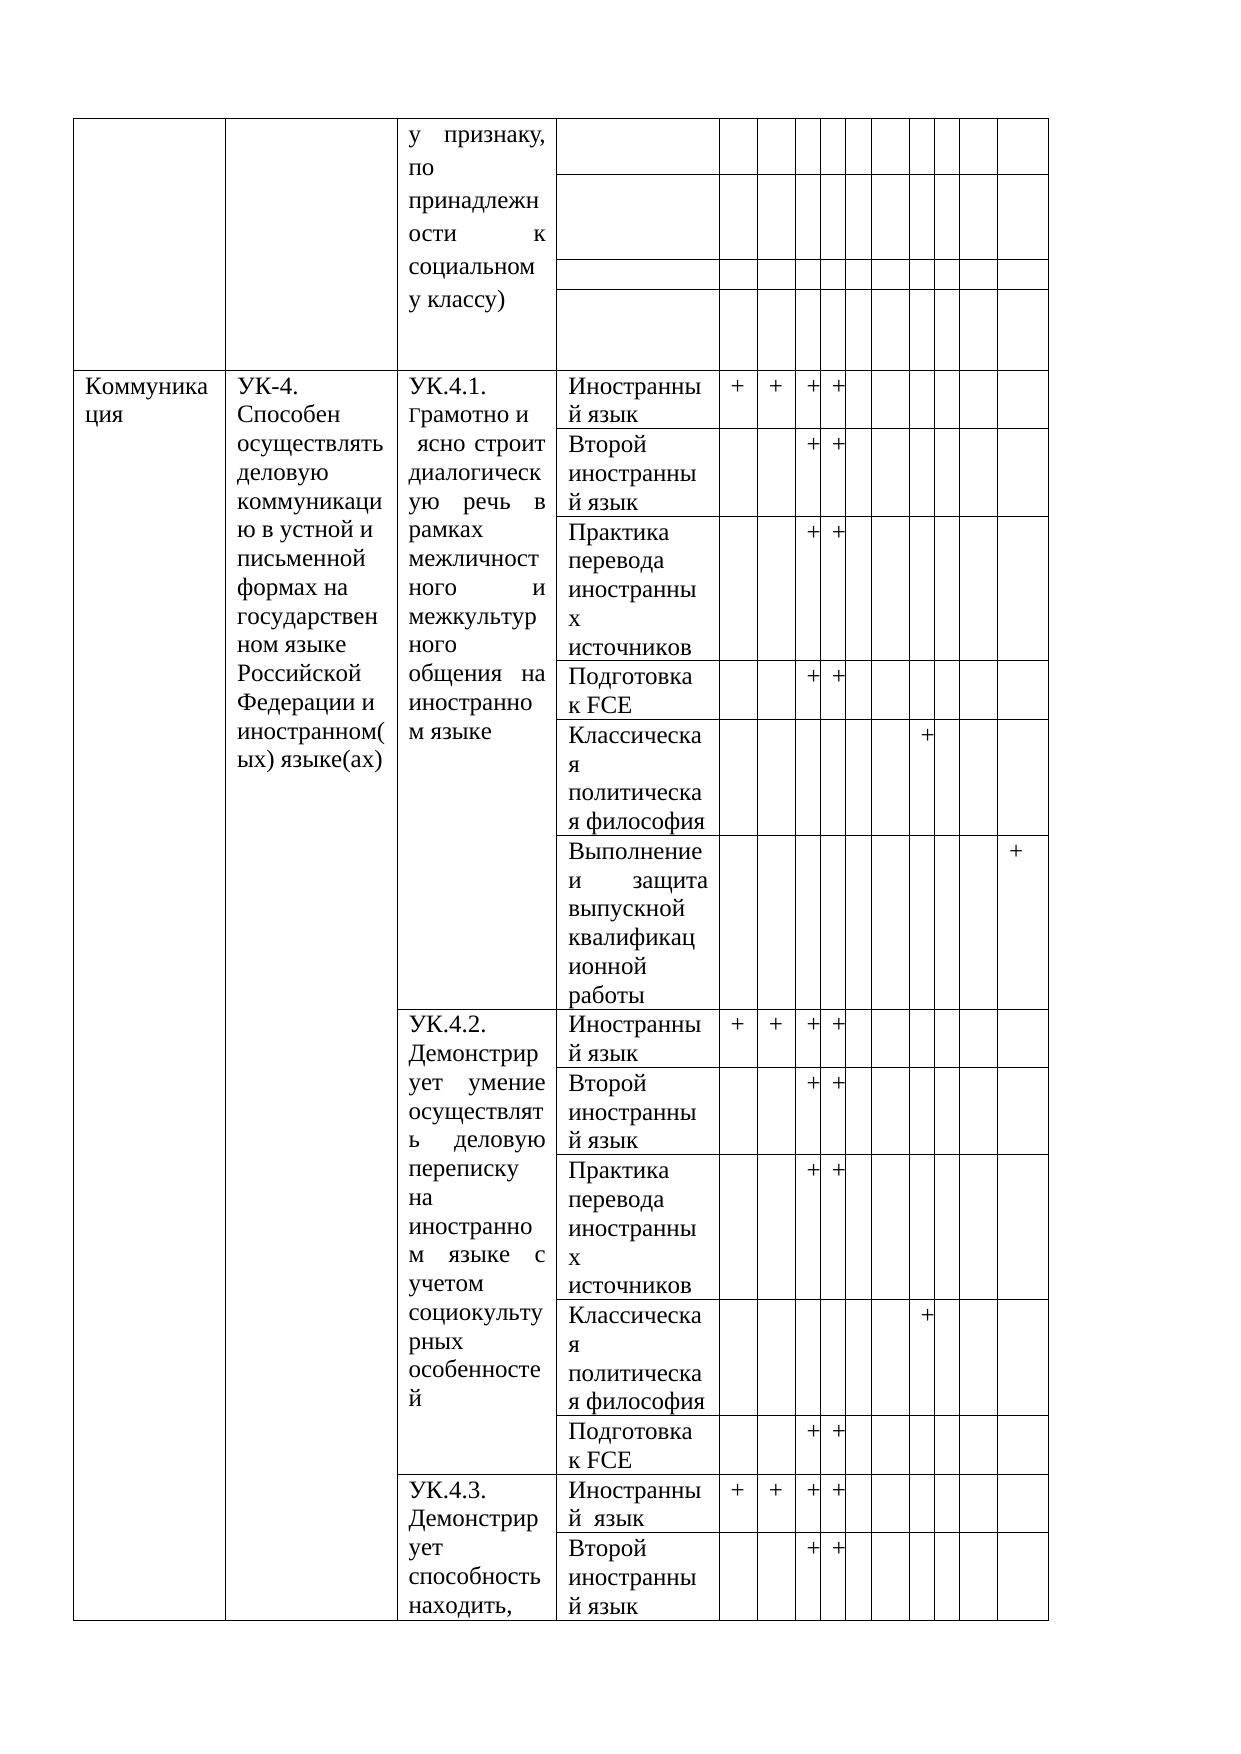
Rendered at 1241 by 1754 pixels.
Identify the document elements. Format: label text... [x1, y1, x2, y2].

table_cell + [796, 517, 820, 660]
table_cell [998, 290, 1048, 370]
table_cell + [796, 1155, 820, 1299]
table_cell [720, 1155, 757, 1299]
table_cell + [821, 371, 845, 428]
table_cell [720, 1068, 757, 1154]
table_cell [758, 429, 795, 516]
table_cell [935, 1416, 959, 1474]
table_cell [557, 290, 719, 370]
table_cell Второй иностранный язык [557, 1533, 719, 1619]
table_cell [935, 119, 959, 174]
table_cell [872, 371, 909, 428]
table_cell УК.4.3. Демонстрирует способность находить, воспринимать и использовать информацию на иностранном языке, полученную из печатных и электронных источников для решения стандартных коммуникативных задач [398, 1475, 556, 1619]
table_cell [821, 119, 845, 174]
table_cell [998, 371, 1048, 428]
table_cell [960, 429, 997, 516]
table_cell [935, 720, 959, 835]
table_cell Иностранный язык [557, 1475, 719, 1532]
table_cell [846, 371, 871, 428]
table_cell [720, 1300, 757, 1415]
table_cell [998, 1155, 1048, 1299]
table_cell [846, 661, 871, 719]
table_cell + [796, 429, 820, 516]
table_cell + [796, 1416, 820, 1474]
table_cell [935, 1533, 959, 1619]
table_cell [960, 290, 997, 370]
table_cell [910, 1533, 934, 1619]
table_cell [720, 661, 757, 719]
table_cell [872, 661, 909, 719]
table_cell [821, 720, 845, 835]
table_cell [910, 1416, 934, 1474]
table_cell [935, 836, 959, 1008]
table_cell [960, 1533, 997, 1619]
table_cell [935, 429, 959, 516]
table_cell Классическая политическая философия [557, 720, 719, 835]
table_cell + [720, 371, 757, 428]
table_cell [872, 290, 909, 370]
table_cell Подготовка к FCE [557, 661, 719, 719]
table_cell [910, 661, 934, 719]
table_cell [846, 1533, 871, 1619]
table_cell [720, 1416, 757, 1474]
table_cell [846, 1068, 871, 1154]
table_cell [846, 517, 871, 660]
table_cell [998, 1068, 1048, 1154]
table_cell [872, 720, 909, 835]
table_cell [935, 661, 959, 719]
table_cell [935, 1068, 959, 1154]
table_cell [910, 1010, 934, 1067]
table_cell [758, 517, 795, 660]
table_cell [872, 429, 909, 516]
table_cell [821, 290, 845, 370]
table_cell + [720, 1475, 757, 1532]
table_cell УК-4. Способен осуществлять деловую коммуникацию в устной и письменной формах на государственном языке Российской Федерации и иностранном(ых) языке(ах) [226, 371, 397, 1619]
table_cell [846, 290, 871, 370]
table_cell Классическая политическая философия [557, 1300, 719, 1415]
table_cell Коммуникация [74, 371, 225, 1619]
table_cell [998, 175, 1048, 259]
table_cell [720, 720, 757, 835]
table_cell [998, 1010, 1048, 1067]
table_cell [846, 175, 871, 259]
table_cell [910, 290, 934, 370]
table_cell [846, 260, 871, 288]
table_cell [935, 1475, 959, 1532]
table_cell [720, 429, 757, 516]
table_cell [935, 1300, 959, 1415]
table_cell [821, 260, 845, 288]
table_cell [910, 517, 934, 660]
table_cell + [796, 1533, 820, 1619]
table_cell + [821, 1533, 845, 1619]
table_cell Практика перевода иностранных источников [557, 1155, 719, 1299]
table_cell [557, 175, 719, 259]
table_cell + [998, 836, 1048, 1008]
table_cell Второй иностранный язык [557, 429, 719, 516]
table_cell [796, 119, 820, 174]
table_cell [720, 119, 757, 174]
table_cell + [821, 517, 845, 660]
table_cell [960, 1155, 997, 1299]
table_cell [935, 260, 959, 288]
table_cell [910, 429, 934, 516]
table_cell [910, 1475, 934, 1532]
table_cell УК.4.2. Демонстрирует умение осуществлять деловую переписку на иностранном языке с учетом социокультурных особенностей [398, 1010, 556, 1474]
table_cell [910, 1068, 934, 1154]
table_cell [960, 119, 997, 174]
table_cell [758, 1068, 795, 1154]
table_cell [758, 1155, 795, 1299]
table_cell [910, 836, 934, 1008]
table_cell [960, 517, 997, 660]
table_cell [720, 260, 757, 288]
table_cell + [758, 1010, 795, 1067]
table_cell [796, 836, 820, 1008]
table_cell [998, 517, 1048, 660]
table_cell [557, 260, 719, 288]
table_cell + [796, 1475, 820, 1532]
table_cell [872, 1010, 909, 1067]
table_cell [960, 175, 997, 259]
table_cell [960, 1068, 997, 1154]
table_cell [960, 1475, 997, 1532]
table_cell + [796, 1010, 820, 1067]
table_cell [758, 720, 795, 835]
table_cell + [910, 1300, 934, 1415]
table_cell [758, 175, 795, 259]
table_cell Подготовка к FCE [557, 1416, 719, 1474]
table_cell [872, 1155, 909, 1299]
table_cell + [821, 429, 845, 516]
table_cell [796, 290, 820, 370]
table_cell [998, 1300, 1048, 1415]
table_cell [846, 429, 871, 516]
table_cell [935, 371, 959, 428]
table_cell [910, 371, 934, 428]
table_cell [935, 1155, 959, 1299]
table_cell [758, 119, 795, 174]
table_cell [872, 517, 909, 660]
table_cell [998, 1533, 1048, 1619]
table_cell [720, 175, 757, 259]
table_cell [846, 1300, 871, 1415]
table_cell [846, 1475, 871, 1532]
table_cell + [910, 720, 934, 835]
table_cell Иностранный язык [557, 1010, 719, 1067]
table_cell [960, 371, 997, 428]
table_cell + [821, 1475, 845, 1532]
table_cell [846, 119, 871, 174]
table_cell Выполнение и защита выпускной квалификационной работы [557, 836, 719, 1008]
table_cell [846, 1010, 871, 1067]
table_cell Второй иностранный язык [557, 1068, 719, 1154]
table_cell [720, 1533, 757, 1619]
table_cell [796, 175, 820, 259]
table_cell [910, 1155, 934, 1299]
table_cell [821, 836, 845, 1008]
table_cell [720, 836, 757, 1008]
table_cell [872, 1416, 909, 1474]
table_cell [935, 175, 959, 259]
table_cell [872, 1475, 909, 1532]
table_cell [872, 175, 909, 259]
table_cell [758, 1416, 795, 1474]
table_cell [910, 260, 934, 288]
table_cell Практика перевода иностранных источников [557, 517, 719, 660]
table_cell [758, 1300, 795, 1415]
table_cell [872, 836, 909, 1008]
table_cell + [758, 371, 795, 428]
table_cell [846, 720, 871, 835]
table_cell [960, 836, 997, 1008]
table_cell + [821, 1010, 845, 1067]
table_cell [758, 836, 795, 1008]
table_cell [872, 260, 909, 288]
table_cell [998, 260, 1048, 288]
table_cell [846, 1416, 871, 1474]
table_cell [960, 1300, 997, 1415]
table_cell [821, 1300, 845, 1415]
table_cell [960, 1416, 997, 1474]
table_cell [796, 1300, 820, 1415]
table_cell [872, 1533, 909, 1619]
table_cell [998, 1416, 1048, 1474]
table_cell [872, 119, 909, 174]
table_cell [998, 1475, 1048, 1532]
table_cell [998, 429, 1048, 516]
table_cell УК.4.1. Грамотно и ясно строит диалогическую речь в рамках межличностного и межкультурного общения на иностранном языке [398, 371, 556, 1008]
table_cell [998, 661, 1048, 719]
table_cell + [796, 1068, 820, 1154]
table_cell Иностранный язык [557, 371, 719, 428]
table_cell [910, 119, 934, 174]
table_cell + [821, 661, 845, 719]
table_cell [960, 260, 997, 288]
table_cell + [796, 371, 820, 428]
table_cell [758, 1533, 795, 1619]
table_cell [821, 175, 845, 259]
table_cell [846, 836, 871, 1008]
table_cell [935, 517, 959, 660]
table_cell [960, 661, 997, 719]
table_cell [557, 119, 719, 174]
table_cell [758, 661, 795, 719]
table_cell [758, 260, 795, 288]
table_cell [872, 1300, 909, 1415]
table_cell + [821, 1155, 845, 1299]
table_cell [960, 720, 997, 835]
table_cell [998, 720, 1048, 835]
table_cell [846, 1155, 871, 1299]
table_cell [960, 1010, 997, 1067]
table_cell [872, 1068, 909, 1154]
table_cell [720, 517, 757, 660]
table_cell [935, 290, 959, 370]
table_cell + [821, 1416, 845, 1474]
table_cell [796, 260, 820, 288]
table_cell [720, 290, 757, 370]
table_cell [910, 175, 934, 259]
table_cell + [821, 1068, 845, 1154]
table_cell [998, 119, 1048, 174]
table_cell + [796, 661, 820, 719]
table_cell [935, 1010, 959, 1067]
table_cell + [758, 1475, 795, 1532]
table_cell [796, 720, 820, 835]
table_cell [758, 290, 795, 370]
table_cell + [720, 1010, 757, 1067]
